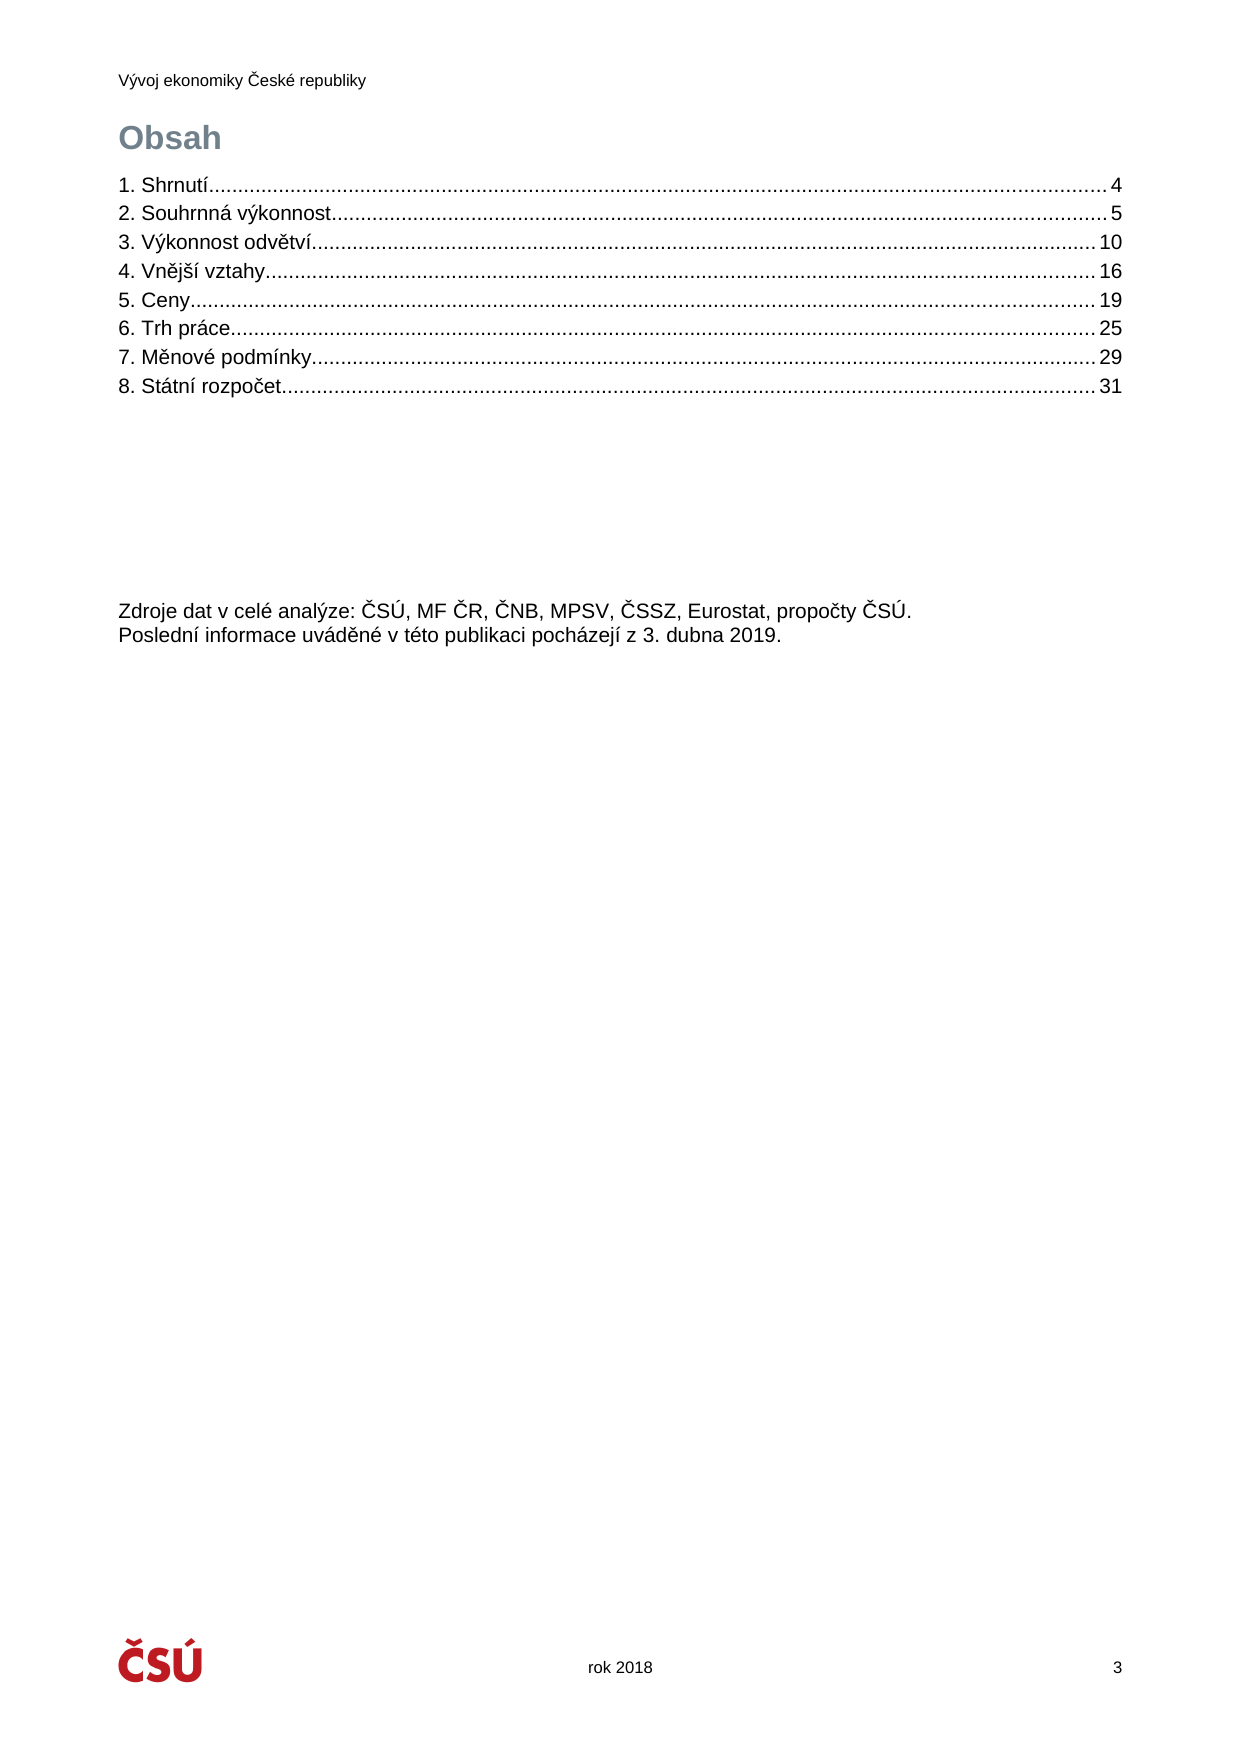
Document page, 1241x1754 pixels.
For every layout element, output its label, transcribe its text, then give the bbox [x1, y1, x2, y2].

text Zdroje dat v celé analýze: ČSÚ, MF ČR, ČNB, MPSV, ČSSZ, Eurostat, propočty ČSÚ. [118, 599, 1122, 623]
picture [118, 1637, 202, 1683]
text Poslední informace uváděné v této publikaci pocházejí z 3. dubna 2019. [118, 623, 1122, 647]
